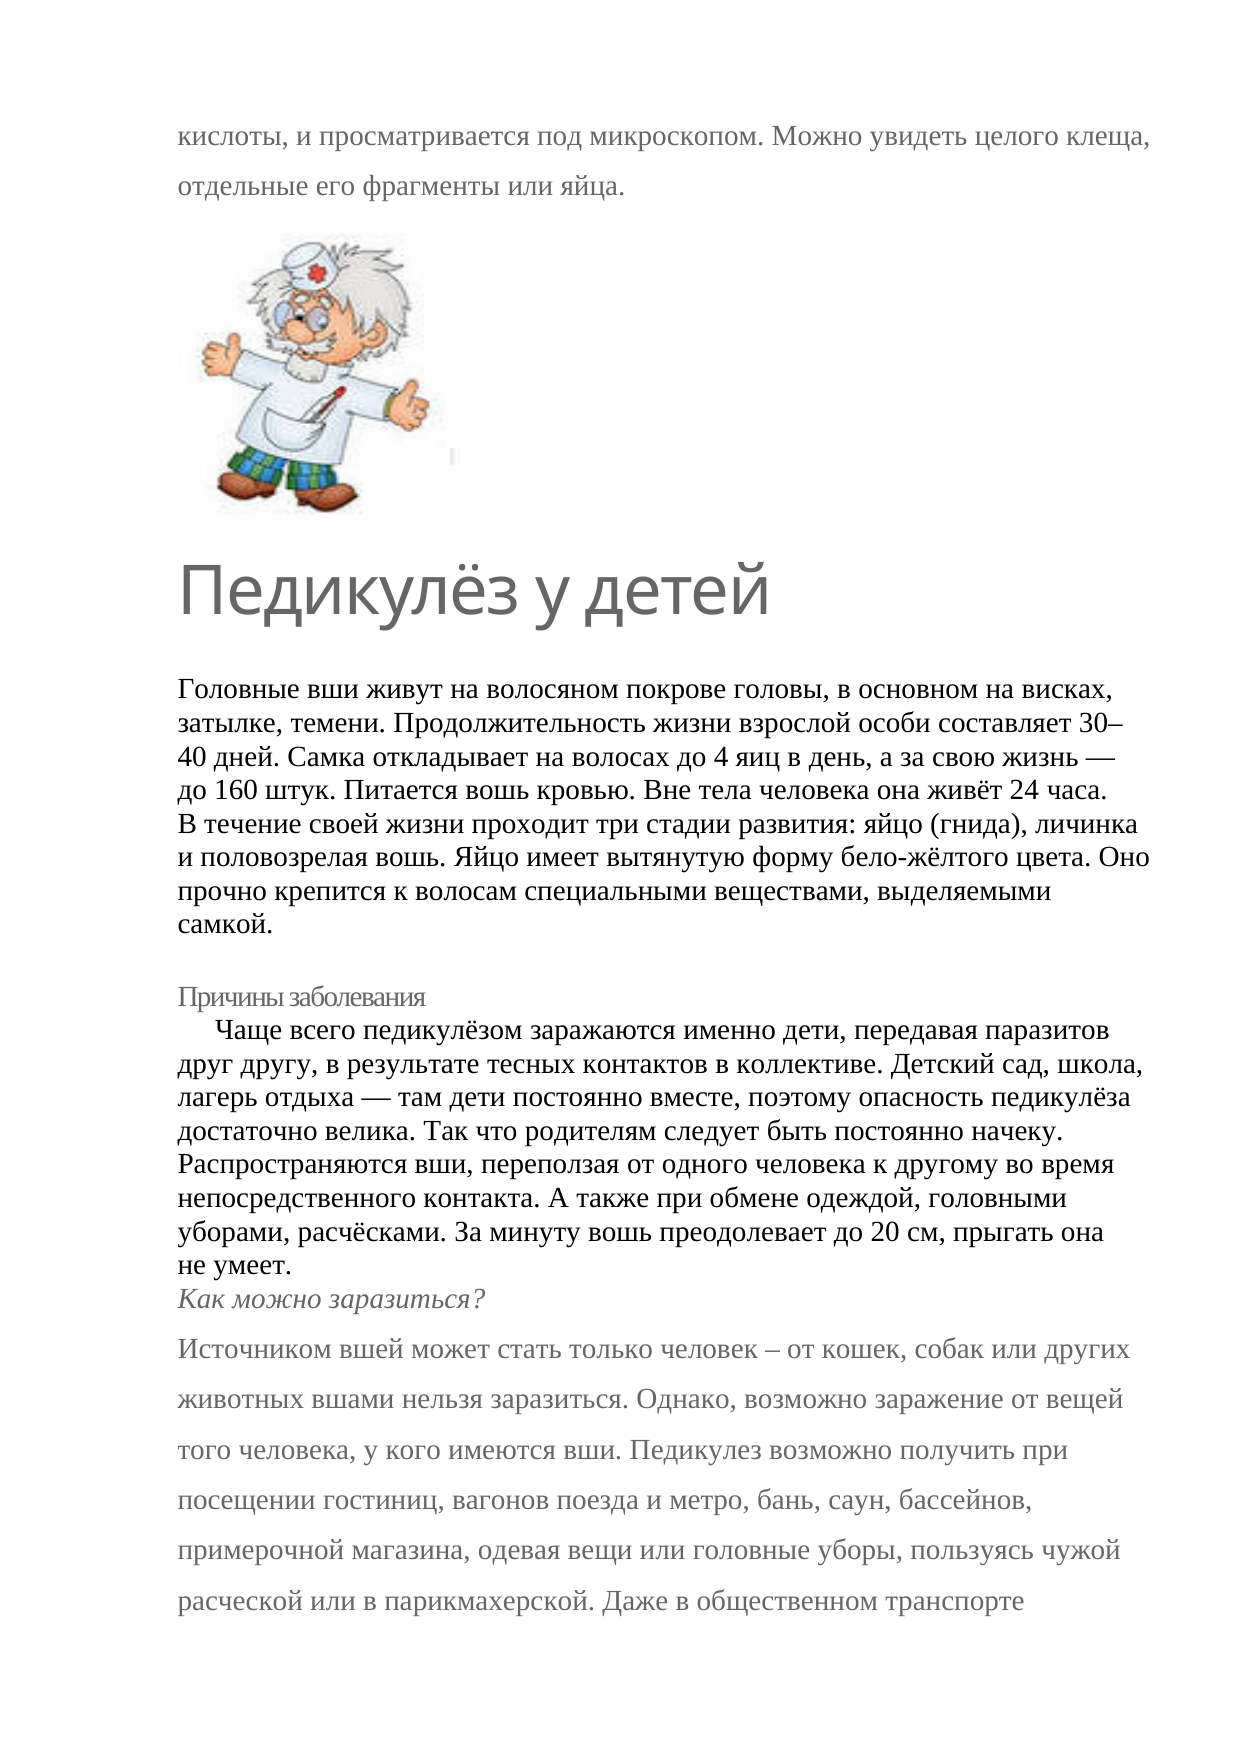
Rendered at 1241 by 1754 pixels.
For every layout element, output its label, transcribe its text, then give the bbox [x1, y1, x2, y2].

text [177, 1281, 1152, 1616]
picture [177, 218, 460, 527]
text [177, 118, 1152, 202]
text Головные вши живут на волосяном покрове головы, в основном на висках, затылке, темени. Продолжительность жизни взрослой особи составляет 30–40 дней. Самка откладывает на волосах до 4 яиц в день, а за свою жизнь — до 160 штук. Питается вошь кровью. Вне тела человека она живёт 24 часа. В течение своей жизни проходит три стадии развития: яйцо (гнида), личинка и половозрелая вошь. Яйцо имеет вытянутую форму бело-жёлтого цвета. Оно прочно крепится к волосам специальными веществами, выделяемыми самкой. [177, 672, 1152, 940]
text Педикулёз у детей [177, 541, 1152, 634]
text Чаще всего педикулёзом заражаются именно дети, передавая паразитов друг другу, в результате тесных контактов в коллективе. Детский сад, школа, лагерь отдыха — там дети постоянно вместе, поэтому опасность педикулёза достаточно велика. Так что родителям следует быть постоянно начеку. Распространяются вши, переползая от одного человека к другому во время непосредственного контакта. А также при обмене одеждой, головными уборами, расчёсками. За минуту вошь преодолевает до 20 см, прыгать она не умеет. [177, 1012, 1152, 1281]
text Причины заболевания [177, 973, 1152, 1012]
